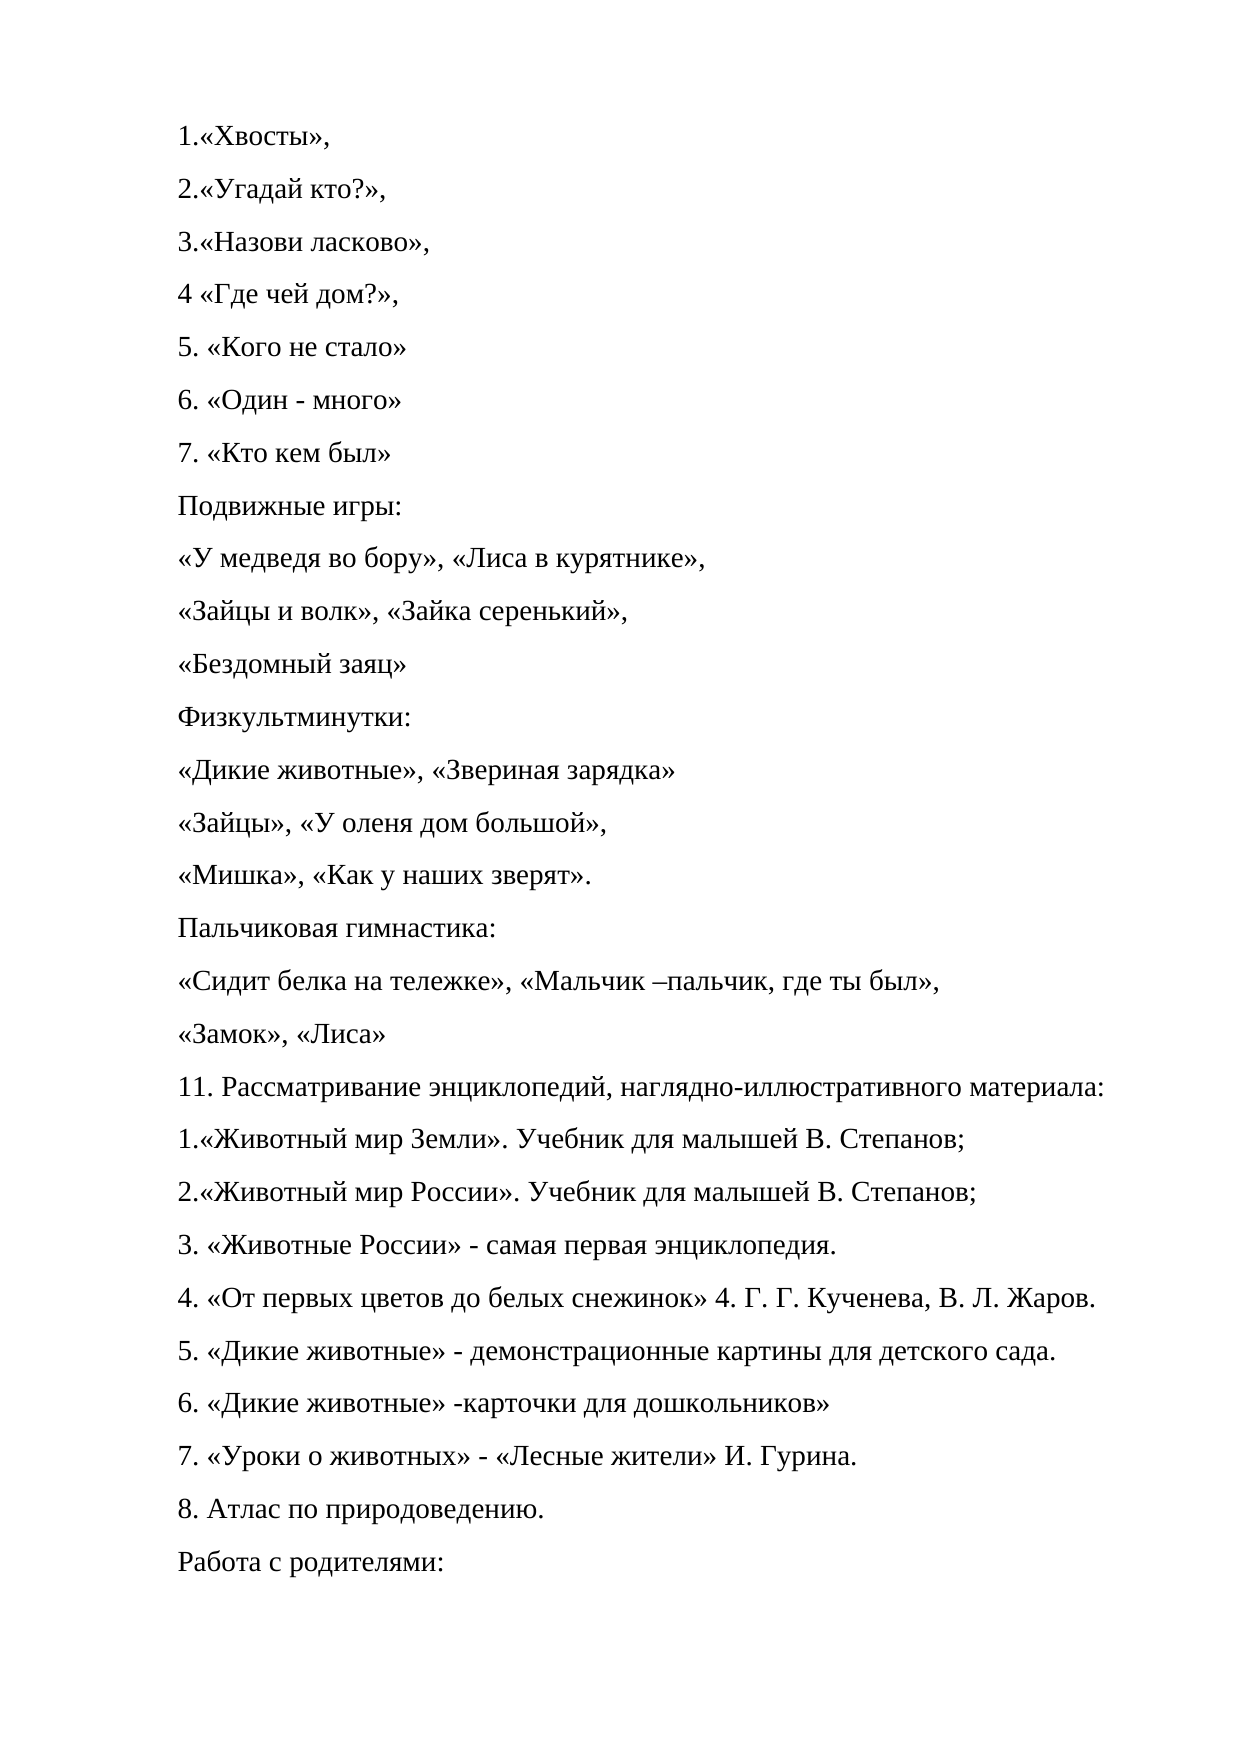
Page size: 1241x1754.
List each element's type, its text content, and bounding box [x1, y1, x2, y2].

text 1.«Хвосты», [177, 118, 1152, 152]
text Физкультминутки: [177, 699, 1152, 733]
text 5. «Дикие животные» - демонстрационные картины для детского сада. [177, 1333, 1152, 1366]
text 2.«Животный мир России». Учебник для малышей В. Степанов; [177, 1174, 1152, 1208]
text 4 «Где чей дом?», [177, 277, 1152, 310]
text 2.«Угадай кто?», [177, 171, 1152, 204]
text Пальчиковая гимнастика: [177, 910, 1152, 944]
text «Зайцы и волк», «Зайка серенький», [177, 593, 1152, 627]
text 6. «Один - много» [177, 382, 1152, 416]
text «Бездомный заяц» [177, 646, 1152, 680]
text «Сидит белка на тележке», «Мальчик –пальчик, где ты был», [177, 963, 1152, 997]
text 7. «Кто кем был» [177, 435, 1152, 468]
text Подвижные игры: [177, 488, 1152, 521]
text 5. «Кого не стало» [177, 329, 1152, 363]
text «У медведя во бору», «Лиса в курятнике», [177, 541, 1152, 574]
text 11. Рассматривание энциклопедий, наглядно-иллюстративного материала: [177, 1069, 1152, 1102]
text 3.«Назови ласково», [177, 224, 1152, 257]
text 7. «Уроки о животных» - «Лесные жители» И. Гурина. [177, 1438, 1152, 1472]
text 3. «Животные России» - самая первая энциклопедия. [177, 1227, 1152, 1261]
text «Замок», «Лиса» [177, 1016, 1152, 1049]
text 1.«Животный мир Земли». Учебник для малышей В. Степанов; [177, 1122, 1152, 1155]
text «Дикие животные», «Звериная зарядка» [177, 752, 1152, 785]
text «Мишка», «Как у наших зверят». [177, 857, 1152, 891]
text 6. «Дикие животные» -карточки для дошкольников» [177, 1386, 1152, 1419]
text Работа с родителями: [177, 1544, 1152, 1578]
text 4. «От первых цветов до белых снежинок» 4. Г. Г. Кученева, В. Л. Жаров. [177, 1280, 1152, 1313]
text «Зайцы», «У оленя дом большой», [177, 805, 1152, 838]
text 8. Атлас по природоведению. [177, 1491, 1152, 1525]
